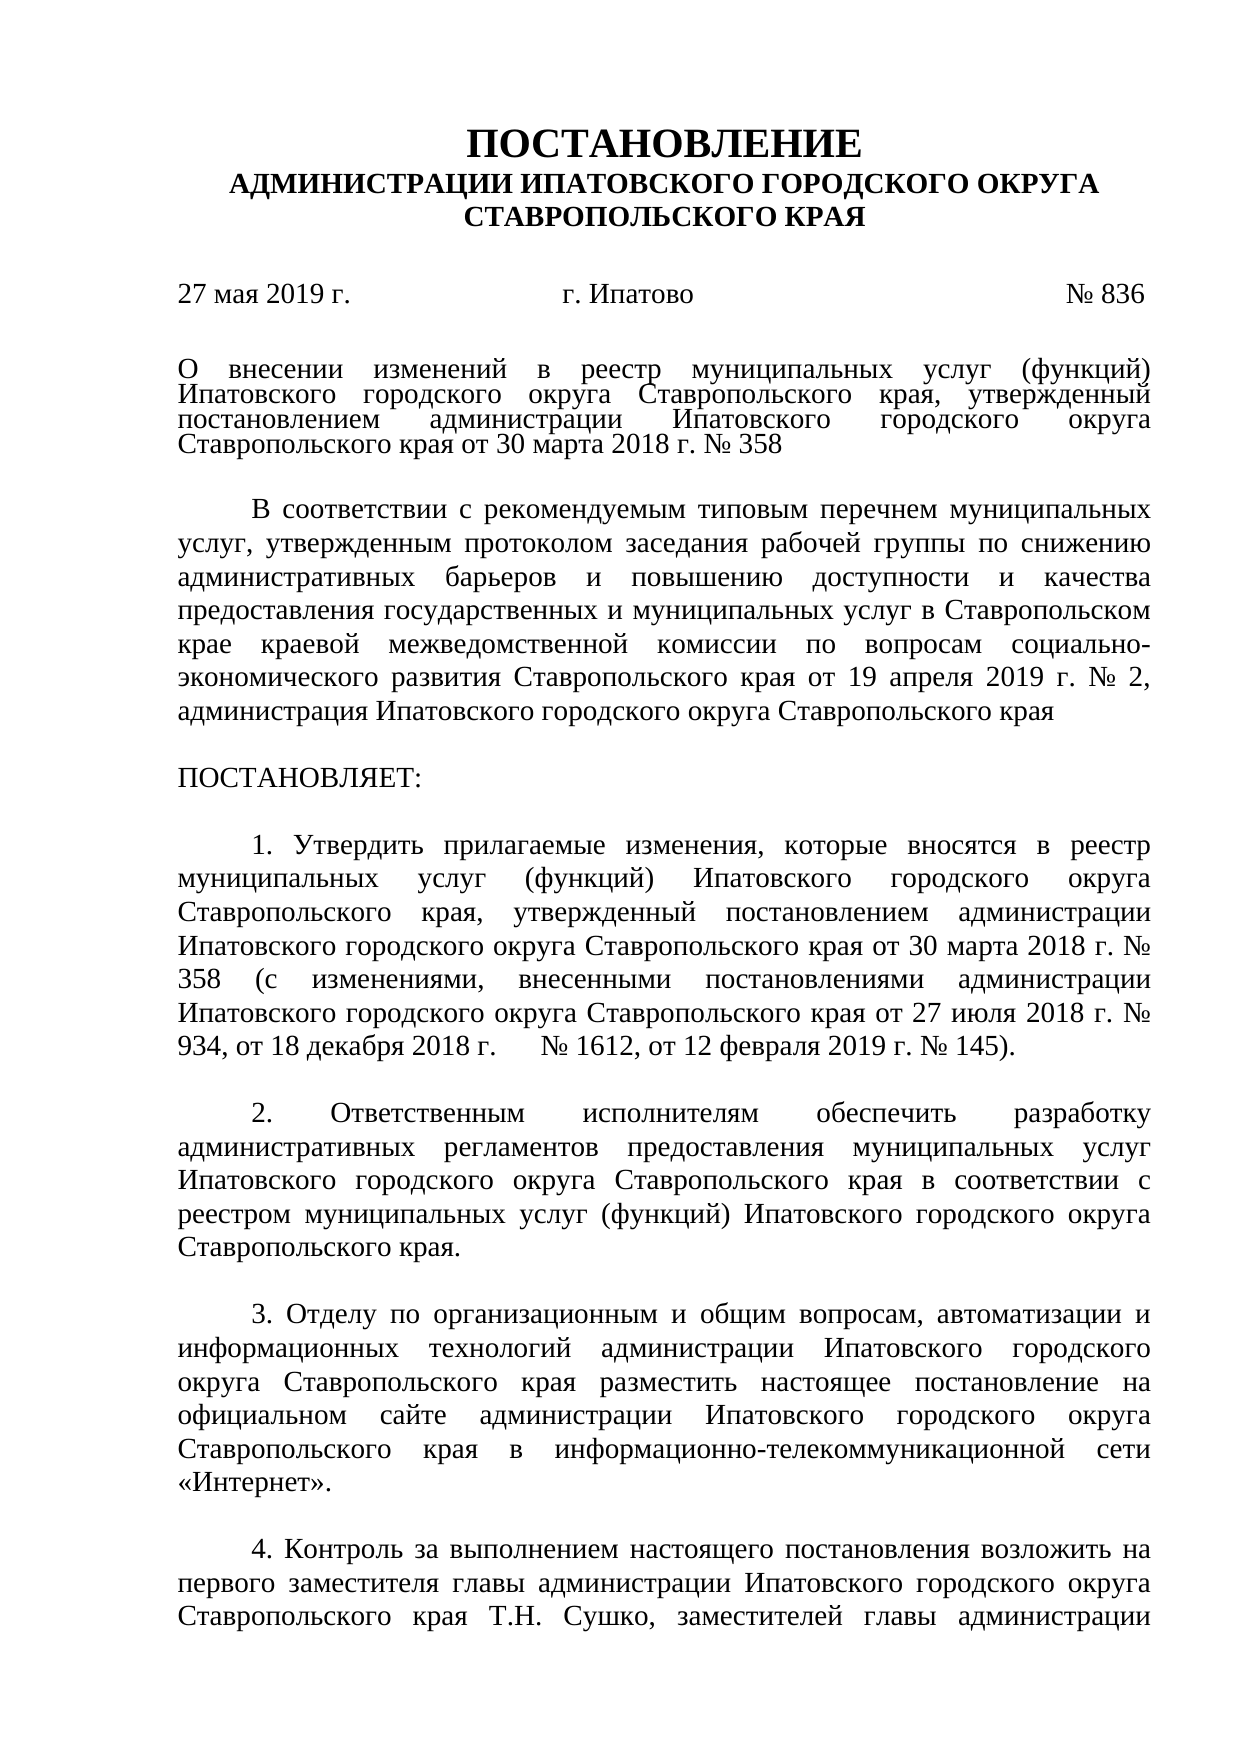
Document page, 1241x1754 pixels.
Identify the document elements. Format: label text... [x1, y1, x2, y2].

text О внесении изменений в реестр муниципальных услуг (функций) Ипатовского городского округа Ставропольского края, утвержденный постановлением администрации Ипатовского городского округа Ставропольского края от 30 марта 2018 г. № 358 [177, 358, 1152, 458]
text 1. Утвердить прилагаемые изменения, которые вносятся в реестр муниципальных услуг (функций) Ипатовского городского округа Ставропольского края, утвержденный постановлением администрации Ипатовского городского округа Ставропольского края от 30 марта 2018 г. № 358 (с изменениями, внесенными постановлениями администрации Ипатовского городского округа Ставропольского края от 27 июля 2018 г. № 934, от 18 декабря 2018 г. № 1612, от 12 февраля 2019 г. № 145). [177, 827, 1152, 1062]
text СТАВРОПОЛЬСКОГО КРАЯ [177, 199, 1152, 233]
text АДМИНИСТРАЦИИ ИПАТОВСКОГО ГОРОДСКОГО ОКРУГА [177, 166, 1152, 199]
text ПОСТАНОВЛЯЕТ: [177, 760, 1152, 793]
text 2. Ответственным исполнителям обеспечить разработку административных регламентов предоставления муниципальных услуг Ипатовского городского округа Ставропольского края в соответствии с реестром муниципальных услуг (функций) Ипатовского городского округа Ставропольского края. [177, 1095, 1152, 1263]
text В соответствии с рекомендуемым типовым перечнем муниципальных услуг, утвержденным протоколом заседания рабочей группы по снижению административных барьеров и повышению доступности и качества предоставления государственных и муниципальных услуг в Ставропольском крае краевой межведомственной комиссии по вопросам социально-экономического развития Ставропольского края от 19 апреля 2019 г. № 2, администрация Ипатовского городского округа Ставропольского края [177, 492, 1152, 726]
text 3. Отделу по организационным и общим вопросам, автоматизации и информационных технологий администрации Ипатовского городского округа Ставропольского края разместить настоящее постановление на официальном сайте администрации Ипатовского городского округа Ставропольского края в информационно-телекоммуникационной сети «Интернет». [177, 1297, 1152, 1498]
text 27 мая 2019 г. г. Ипатово № 836 [177, 283, 1152, 308]
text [177, 1531, 1152, 1632]
text ПОСТАНОВЛЕНИЕ [177, 118, 1152, 166]
